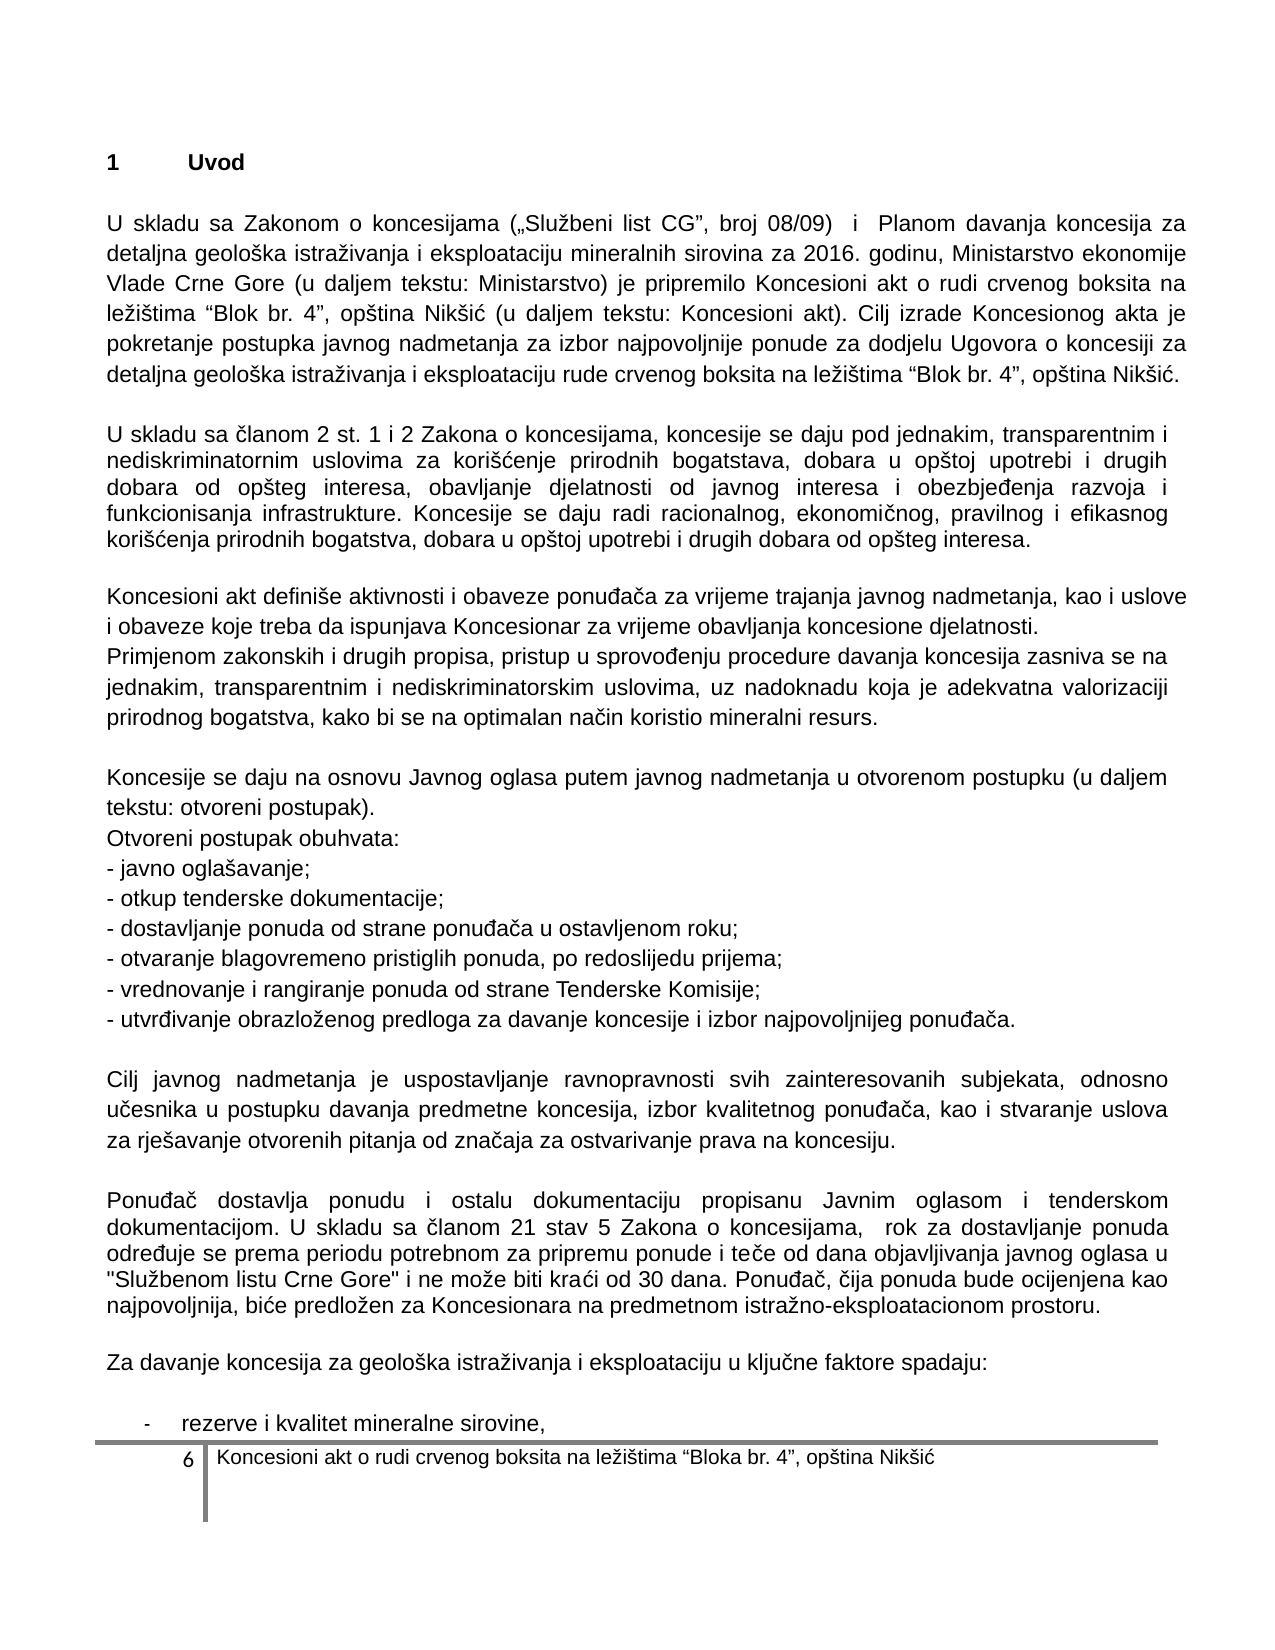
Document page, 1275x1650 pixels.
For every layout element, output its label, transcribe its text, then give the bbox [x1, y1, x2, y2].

text - vrednovanje i rangiranje ponuda od strane Tenderske Komisije; [106, 976, 1169, 1002]
text - dostavljanje ponuda od strane ponuđača u ostavljenom roku; [106, 915, 1169, 942]
text Koncesioni akt definiše aktivnosti i obaveze ponuđača za vrijeme trajanja javnog nadmetanja, kao i uslove i obaveze koje treba da ispunjava Koncesionar za vrijeme obavljanja koncesione djelatnosti. [106, 583, 1187, 639]
subtitle Uvod [106, 149, 1169, 175]
text Koncesije se daju na osnovu Javnog oglasa putem javnog nadmetanja u otvorenom postupku (u daljem tekstu: otvoreni postupak). [106, 764, 1169, 821]
text Cilj javnog nadmetanja je uspostavljanje ravnopravnosti svih zainteresovanih subjekata, odnosno učesnika u postupku davanja predmetne koncesija, izbor kvalitetnog ponuđača, kao i stvaranje uslova za rješavanje otvorenih pitanja od značaja za ostvarivanje prava na koncesiju. [106, 1066, 1169, 1153]
text - otkup tenderske dokumentacije; [106, 885, 1169, 911]
text Za davanje koncesija za geološka istraživanja i eksploataciju u ključne faktore spadaju: [106, 1349, 1169, 1375]
text - javno oglašavanje; [106, 855, 1169, 881]
text - otvaranje blagovremeno pristiglih ponuda, po redoslijedu prijema; [106, 945, 1169, 972]
text - utvrđivanje obrazloženog predloga za davanje koncesije i izbor najpovoljnijeg ponuđača. [106, 1006, 1169, 1032]
text Otvoreni postupak obuhvata: [106, 824, 1169, 851]
text U skladu sa članom 2 st. 1 i 2 Zakona o koncesijama, koncesije se daju pod jednakim, transparentnim i nediskriminatornim uslovima za korišćenje prirodnih bogatstava, dobara u opštoj upotrebi i drugih dobara od opšteg interesa, obavljanje djelatnosti od javnog interesa i obezbjeđenja razvoja i funkcionisanja infrastrukture. Koncesije se daju radi racionalnog, ekonomičnog, pravilnog i efikasnog korišćenja prirodnih bogatstva, dobara u opštoj upotrebi i drugih dobara od opšteg interesa. [106, 421, 1169, 553]
text Ponuđač dostavlja ponudu i ostalu dokumentaciju propisanu Javnim oglasom i tenderskom dokumentacijom. U skladu sa članom 21 stav 5 Zakona o koncesijama, rok za dostavljanje ponuda određuje se prema periodu potrebnom za pripremu ponude i teče od dana objavljivanja javnog oglasa u "Službenom listu Crne Gore" i ne može biti kraći od 30 dana. Ponuđač, čija ponuda bude ocijenjena kao najpovoljnija, biće predložen za Koncesionara na predmetnom istražno-eksploatacionom prostoru. [106, 1187, 1169, 1319]
text U skladu sa Zakonom o koncesijama („Službeni list CG”, broj 08/09) i Planom davanja koncesija za detaljna geološka istraživanja i eksploataciju mineralnih sirovina za 2016. godinu, Ministarstvo ekonomije Vlade Crne Gore (u daljem tekstu: Ministarstvo) je pripremilo Koncesioni akt o rudi crvenog boksita na ležištima “Blok br. 4”, opština Nikšić (u daljem tekstu: Koncesioni akt). Cilj izrade Koncesionog akta je pokretanje postupka javnog nadmetanja za izbor najpovoljnije ponude za dodjelu Ugovora o koncesiji za detaljna geološka istraživanja i eksploataciju rude crvenog boksita na ležištima “Blok br. 4”, opština Nikšić. [106, 209, 1187, 387]
list rezerve i kvalitet mineralne sirovine, [144, 1409, 1169, 1436]
text Primjenom zakonskih i drugih propisa, pristup u sprovođenju procedure davanja koncesija zasniva se na jednakim, transparentnim i nediskriminatorskim uslovima, uz nadoknadu koja je adekvatna valorizaciji prirodnog bogatstva, kako bi se na optimalan način koristio mineralni resurs. [106, 643, 1169, 730]
